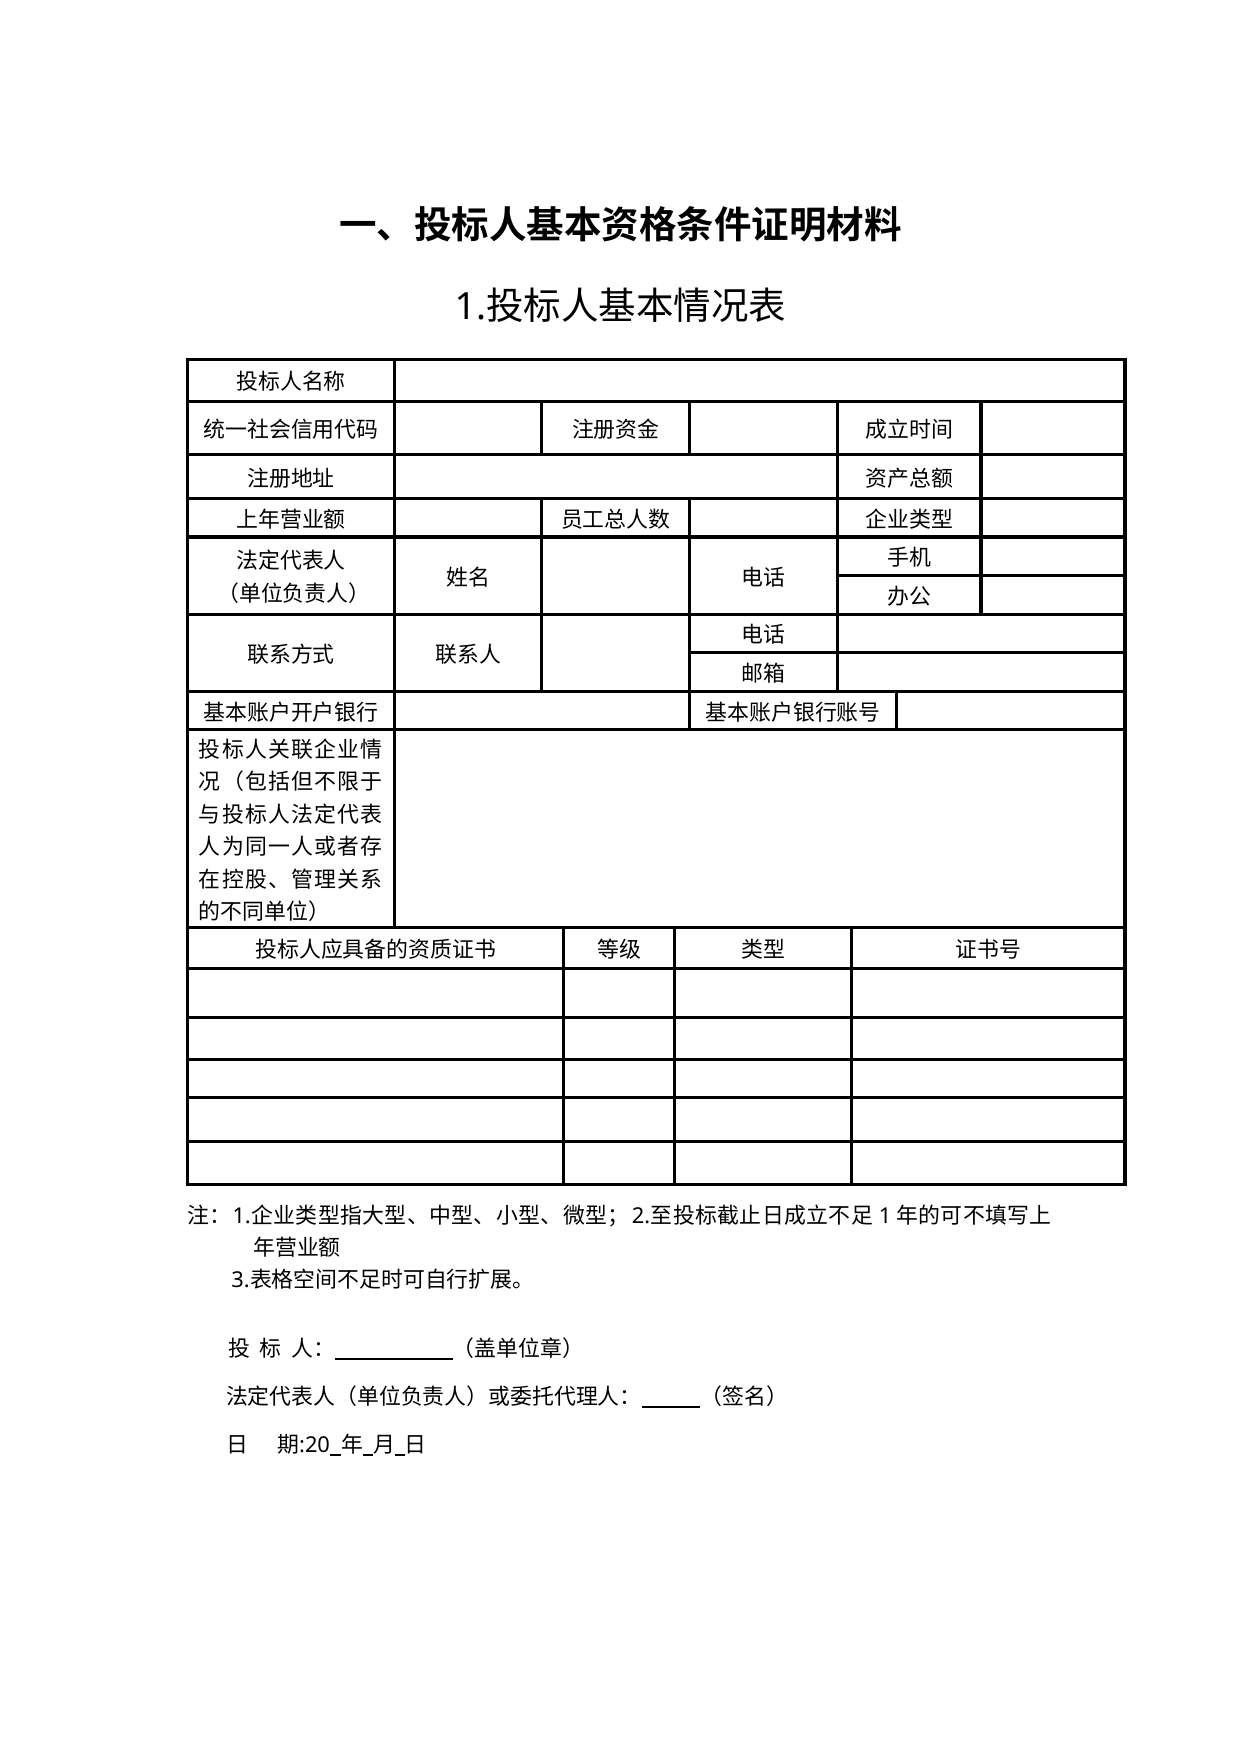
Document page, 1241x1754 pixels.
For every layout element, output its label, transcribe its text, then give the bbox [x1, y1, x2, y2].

table_cell 办公 [839, 577, 979, 612]
table_cell [853, 1061, 1123, 1096]
table_cell [565, 970, 673, 1016]
list 投标人基本资格条件证明材料 [187, 194, 1053, 249]
text 法定代表人（单位负责人）或委托代理人： （签名） [187, 1379, 1053, 1411]
table_cell 企业类型 [839, 500, 979, 535]
table_cell 法定代表人 （单位负责人） [189, 539, 393, 612]
table_cell 证书号 [853, 929, 1123, 967]
table_cell [983, 577, 1123, 612]
table_cell 基本账户银行账号 [691, 693, 895, 728]
table_cell 投标人关联企业情况（包括但不限于与投标人法定代表人为同一人或者存在控股、管理关系的不同单位） [189, 731, 393, 926]
table_cell [396, 403, 540, 453]
table_cell 统一社会信用代码 [189, 403, 393, 453]
table_cell [189, 1099, 562, 1140]
table_cell 类型 [676, 929, 850, 967]
table_cell [565, 1019, 673, 1058]
table_cell [565, 1099, 673, 1140]
table_cell 基本账户开户银行 [189, 693, 393, 728]
table_cell 邮箱 [691, 654, 836, 689]
table_cell [676, 1019, 850, 1058]
table_cell [853, 970, 1123, 1016]
table_cell [983, 500, 1123, 535]
table_cell [853, 1099, 1123, 1140]
table_cell [839, 654, 1123, 689]
table_cell 成立时间 [839, 403, 979, 453]
table_cell 联系方式 [189, 616, 393, 689]
table_cell [676, 970, 850, 1016]
table_cell [676, 1099, 850, 1140]
text 注：1.企业类型指大型、中型、小型、微型；2.至投标截止日成立不足1年的可不填写上年营业额 [187, 1198, 1053, 1262]
table_cell [543, 539, 688, 612]
table_cell [543, 616, 688, 689]
table_header [396, 361, 1123, 400]
table_cell 注册资金 [543, 403, 688, 453]
table_cell 资产总额 [839, 456, 979, 497]
table_cell 等级 [565, 929, 673, 967]
table_cell 电话 [691, 539, 836, 612]
table_cell [396, 456, 836, 497]
table_cell [983, 403, 1123, 453]
text 1.投标人基本情况表 [187, 276, 1053, 330]
table_cell 姓名 [396, 539, 540, 612]
table_cell [983, 539, 1123, 574]
table_cell [565, 1143, 673, 1183]
table_cell [898, 693, 1123, 728]
table_cell [396, 693, 688, 728]
table_cell [839, 616, 1123, 651]
table_cell 电话 [691, 616, 836, 651]
table_cell 上年营业额 [189, 500, 393, 535]
table_cell 员工总人数 [543, 500, 688, 535]
text 投 标 人： （盖单位章） [187, 1331, 1053, 1363]
table_cell 手机 [839, 539, 979, 574]
table_cell 注册地址 [189, 456, 393, 497]
table_cell [691, 500, 836, 535]
text 日 期:20 年 月 日 [187, 1427, 1053, 1459]
table_header 投标人名称 [189, 361, 393, 400]
table_cell [189, 970, 562, 1016]
table_cell [853, 1143, 1123, 1183]
table_cell 联系人 [396, 616, 540, 689]
table_cell [853, 1019, 1123, 1058]
table_cell [396, 500, 540, 535]
table_cell [189, 1019, 562, 1058]
table_cell [396, 731, 1123, 926]
table_cell 投标人应具备的资质证书 [189, 929, 562, 967]
table_cell [691, 403, 836, 453]
table_cell [189, 1061, 562, 1096]
text 3.表格空间不足时可自行扩展。 [231, 1262, 1053, 1294]
table_cell [676, 1061, 850, 1096]
table_cell [676, 1143, 850, 1183]
table_cell [565, 1061, 673, 1096]
table_cell [983, 456, 1123, 497]
table_cell [189, 1143, 562, 1183]
